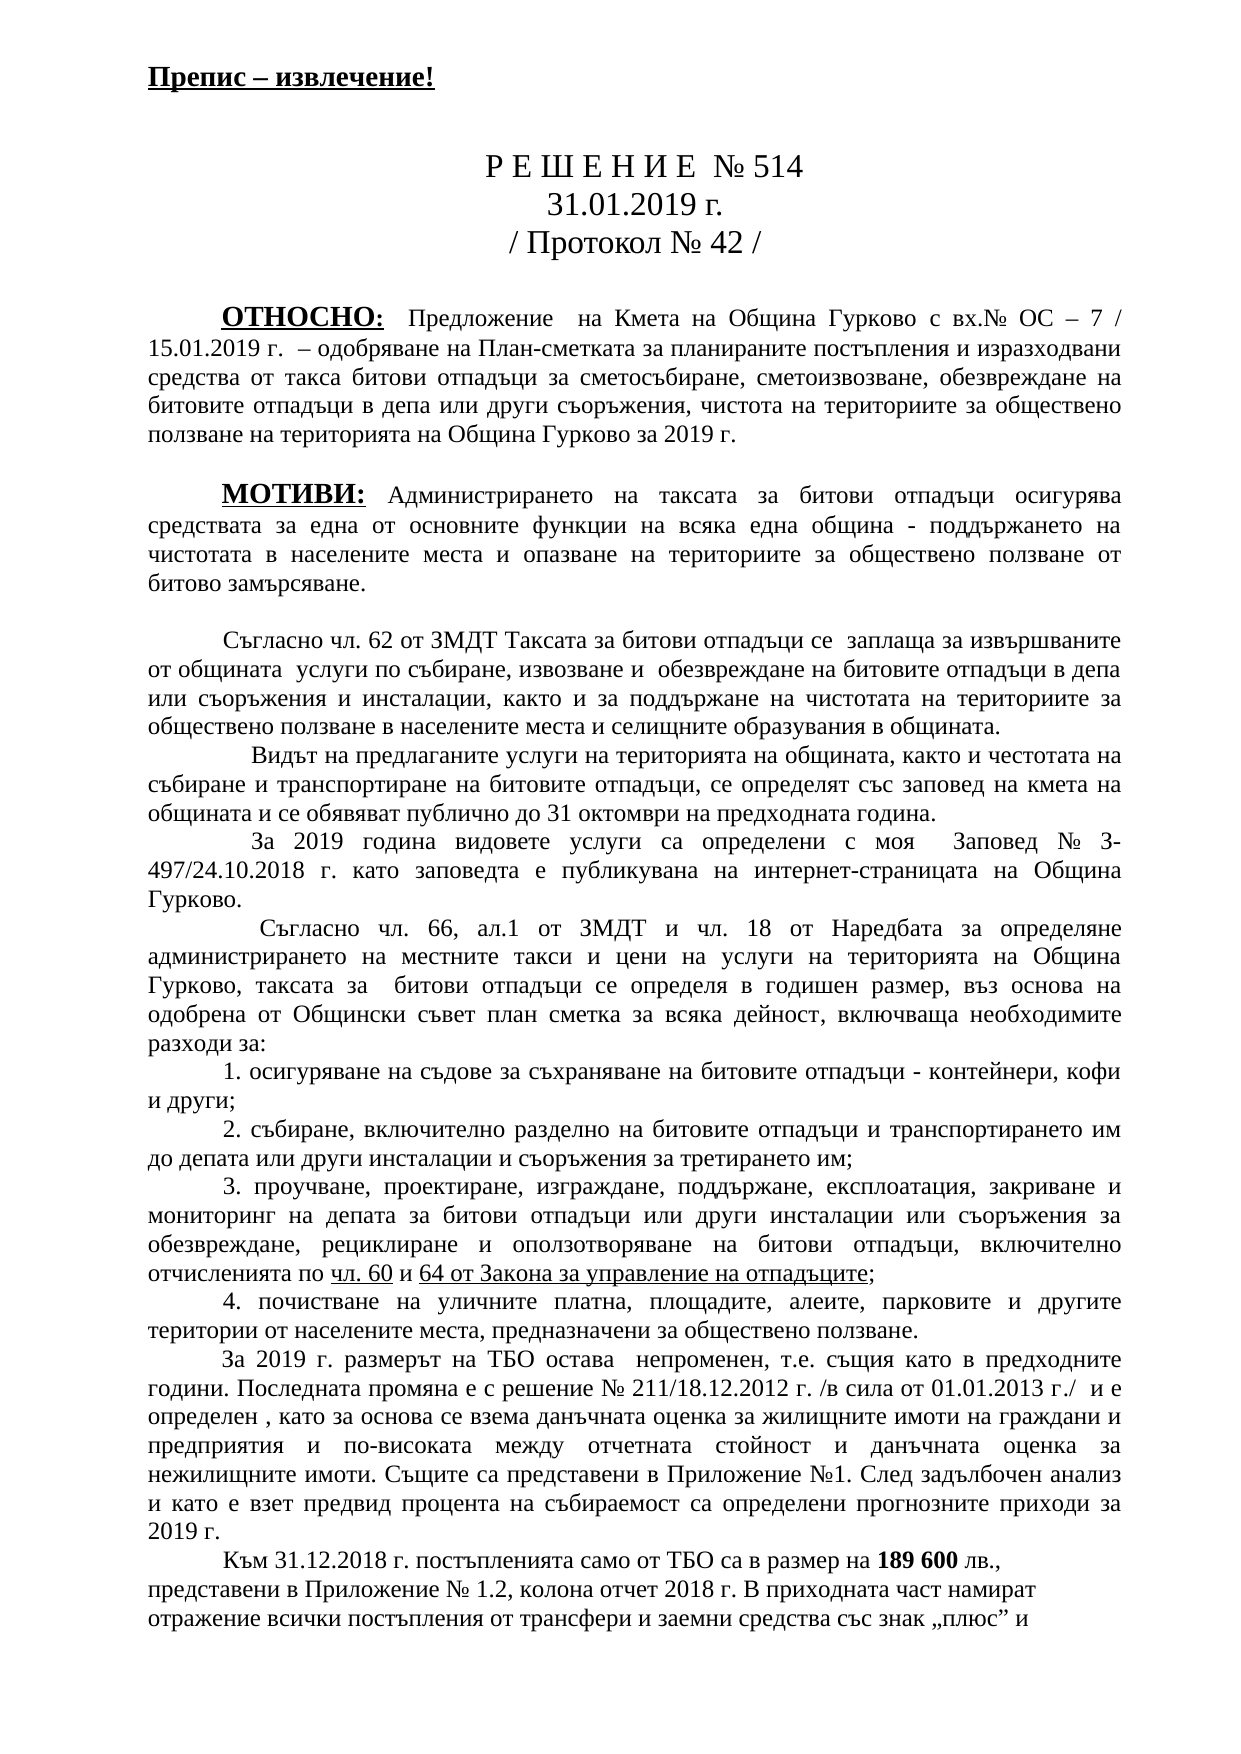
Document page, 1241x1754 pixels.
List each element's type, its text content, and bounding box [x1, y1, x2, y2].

text 4. почистване на уличните платна, площадите, алеите, парковите и другите територии от населените места, предназначени за обществено ползване. [148, 1286, 1122, 1344]
text За 2019 година видовете услуги са определени с моя Заповед № З-497/24.10.2018 г. като заповедта е публикувана на интернет-страницата на Община Гурково. [148, 826, 1122, 913]
text 2. събиране, включително разделно на битовите отпадъци и транспортирането им до депата или други инсталации и съоръжения за третирането им; [148, 1114, 1122, 1171]
text 3. проучване, проектиране, изграждане, поддържане, експлоатация, закриване и мониторинг на депата за битови отпадъци или други инсталации или съоръжения за обезвреждане, рециклиране и оползотворяване на битови отпадъци, включително отчисленията по чл. 60 и 64 от Закона за управление на отпадъците; [148, 1171, 1122, 1286]
text 31.01.2019 г. [148, 184, 1122, 223]
text Съгласно чл. 62 от ЗМДТ Таксата за битови отпадъци се заплаща за извършваните от общината услуги по събиране, извозване и обезвреждане на битовите отпадъци в депа или съоръжения и инсталации, както и за поддържане на чистотата на териториите за обществено ползване в населените места и селищните образувания в общината. [148, 625, 1122, 740]
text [148, 1545, 1122, 1631]
text / Протокол № 42 / [148, 223, 1122, 261]
text За 2019 г. размерът на ТБО остава непроменен, т.е. същия като в предходните години. Последната промяна е с решение № 211/18.12.2012 г. /в сила от 01.01.2013 г./ и е определен , като за основа се взема данъчната оценка за жилищните имоти на граждани и предприятия и по-високата между отчетната стойност и данъчната оценка за нежилищните имоти. Същите са представени в Приложение №1. След задълбочен анализ и като е взет предвид процента на събираемост са определени прогнозните приходи за 2019 г. [148, 1344, 1122, 1545]
text Р Е Ш Е Н И Е № 514 [148, 146, 1122, 184]
text Видът на предлаганите услуги на територията на общината, както и честотата на събиране и транспортиране на битовите отпадъци, се определят със заповед на кмета на общината и се обявяват публично до 31 октомври на предходната година. [148, 740, 1122, 826]
text 1. осигуряване на съдове за съхраняване на битовите отпадъци - контейнери, кофи и други; [148, 1056, 1122, 1114]
text МОТИВИ: Администрирането на таксата за битови отпадъци осигурява средствата за една от основните функции на всяка една община - поддържането на чистотата в населените места и опазване на териториите за обществено ползване от битово замърсяване. [148, 477, 1122, 596]
text Препис – извлечение! [148, 59, 1122, 93]
text Съгласно чл. 66, ал.1 от ЗМДТ и чл. 18 от Наредбата за определяне администрирането на местните такси и цени на услуги на територията на Община Гурково, таксата за битови отпадъци се определя в годишен размер, въз основа на одобрена от Общински съвет план сметка за всяка дейност, включваща необходимите разходи за: [148, 913, 1122, 1056]
text ОТНОСНО: Предложение на Кмета на Община Гурково с вх.№ ОС – 7 / 15.01.2019 г. – одобряване на План-сметката за планираните постъпления и изразходвани средства от такса битови отпадъци за сметосъбиране, сметоизвозване, обезвреждане на битовите отпадъци в депа или други съоръжения, чистота на териториите за обществено ползване на територията на Община Гурково за 2019 г. [148, 299, 1122, 448]
